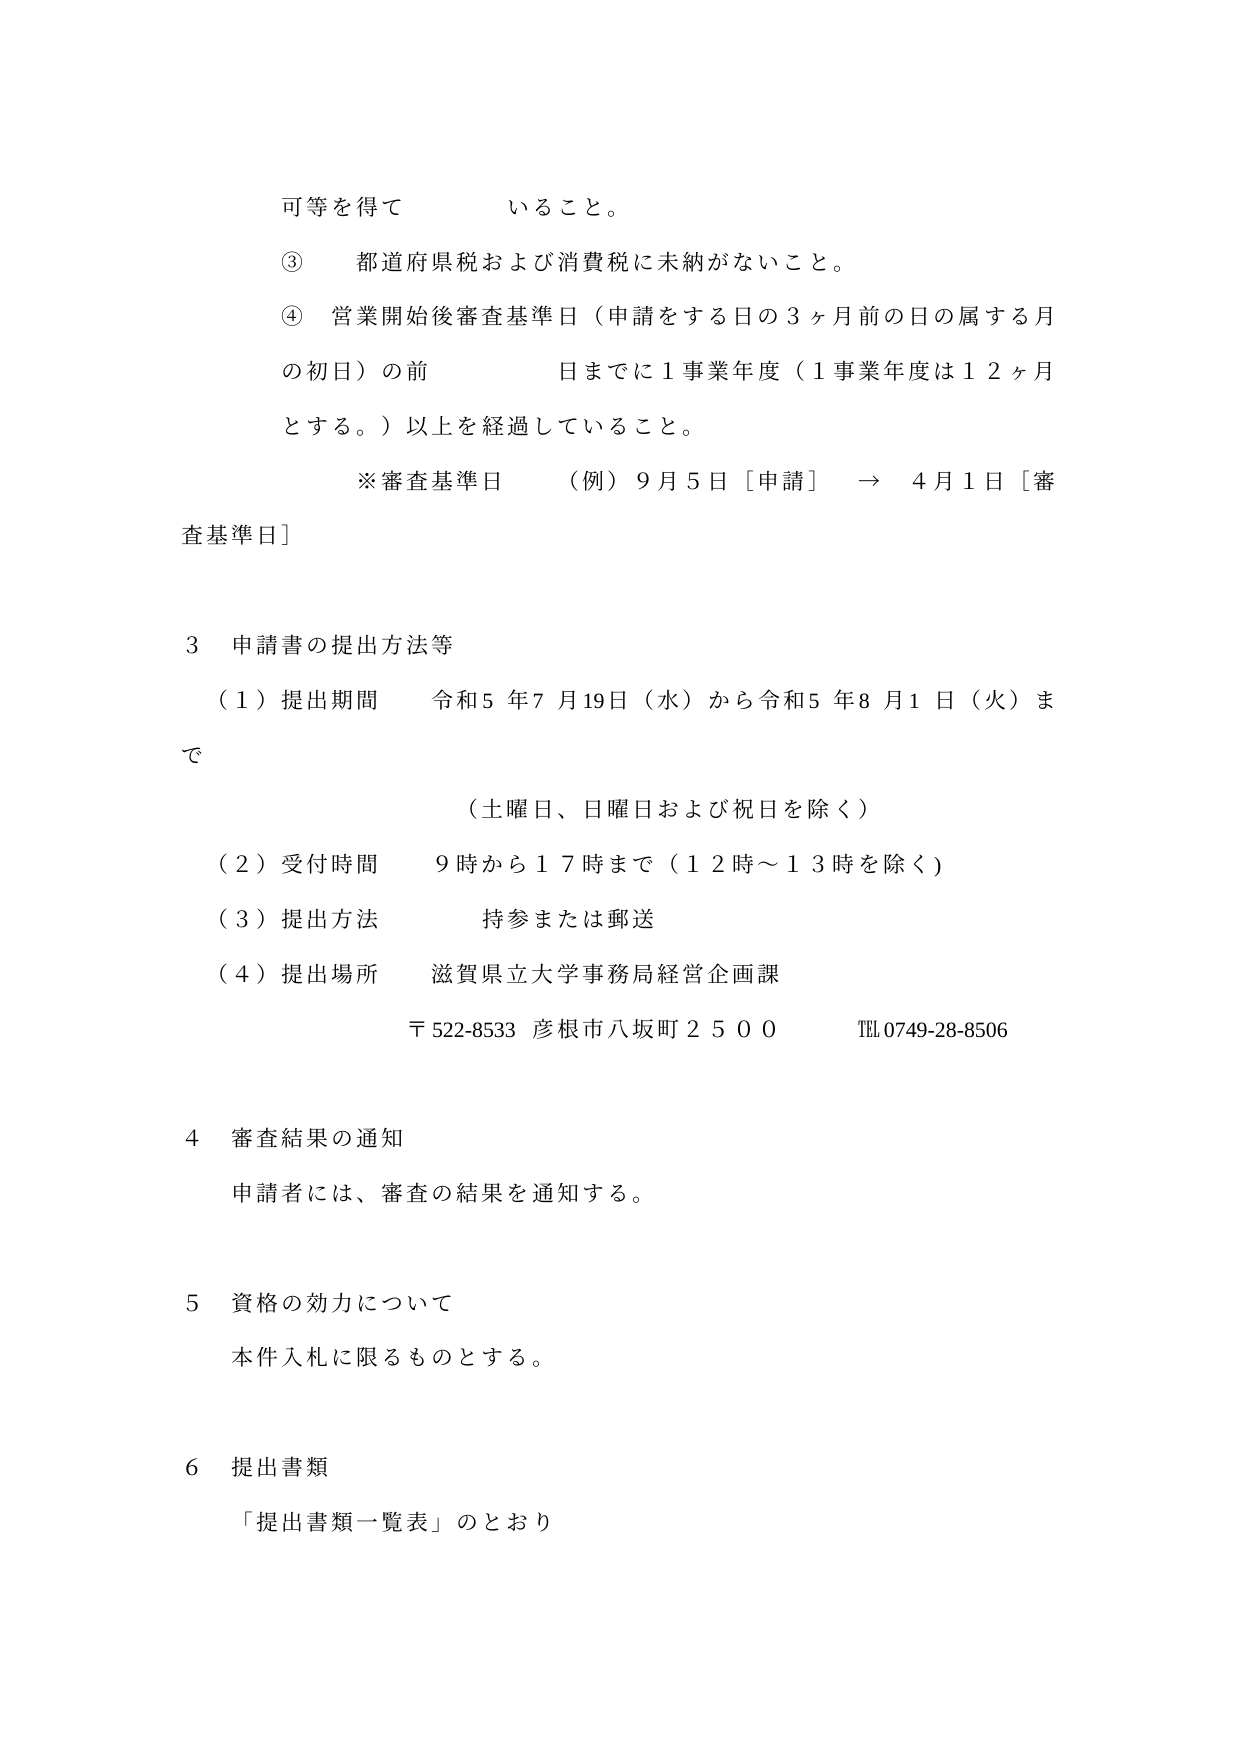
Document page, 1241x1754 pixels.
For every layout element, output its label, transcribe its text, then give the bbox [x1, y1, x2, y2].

text （２）受付時間 ９時から１７時まで（１２時～１３時を除く) [181, 836, 1059, 891]
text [181, 178, 1059, 233]
text ３ 申請書の提出方法等 [181, 617, 1059, 671]
text ５ 資格の効力について [181, 1274, 1059, 1329]
text ④ 営業開始後審査基準日（申請をする日の３ヶ月前の日の属する月の初日）の前 日までに１事業年度（１事業年度は１２ヶ月とする。）以上を経過していること。 [181, 288, 1059, 452]
text ※審査基準日 （例）９月５日［申請］ → ４月１日［審査基準日］ [181, 452, 1059, 562]
text （土曜日、日曜日および祝日を除く） [181, 781, 1059, 836]
text 「提出書類一覧表」のとおり [181, 1493, 1059, 1548]
text 〒522-8533 彦根市八坂町２５００ ℡0749-28-8506 [402, 1000, 1059, 1055]
text （３）提出方法 持参または郵送 [181, 891, 1059, 945]
text （１）提出期間 令和5年7月19日（水）から令和5年8月1日（火）まで [181, 671, 1059, 781]
text 本件入札に限るものとする。 [181, 1329, 1059, 1384]
text 申請者には、審査の結果を通知する。 [181, 1164, 1059, 1219]
text （４）提出場所 滋賀県立大学事務局経営企画課 [181, 945, 1059, 1000]
text ③ 都道府県税および消費税に未納がないこと。 [214, 233, 1059, 288]
text ４ 審査結果の通知 [181, 1110, 1059, 1164]
text ６ 提出書類 [181, 1438, 1059, 1493]
